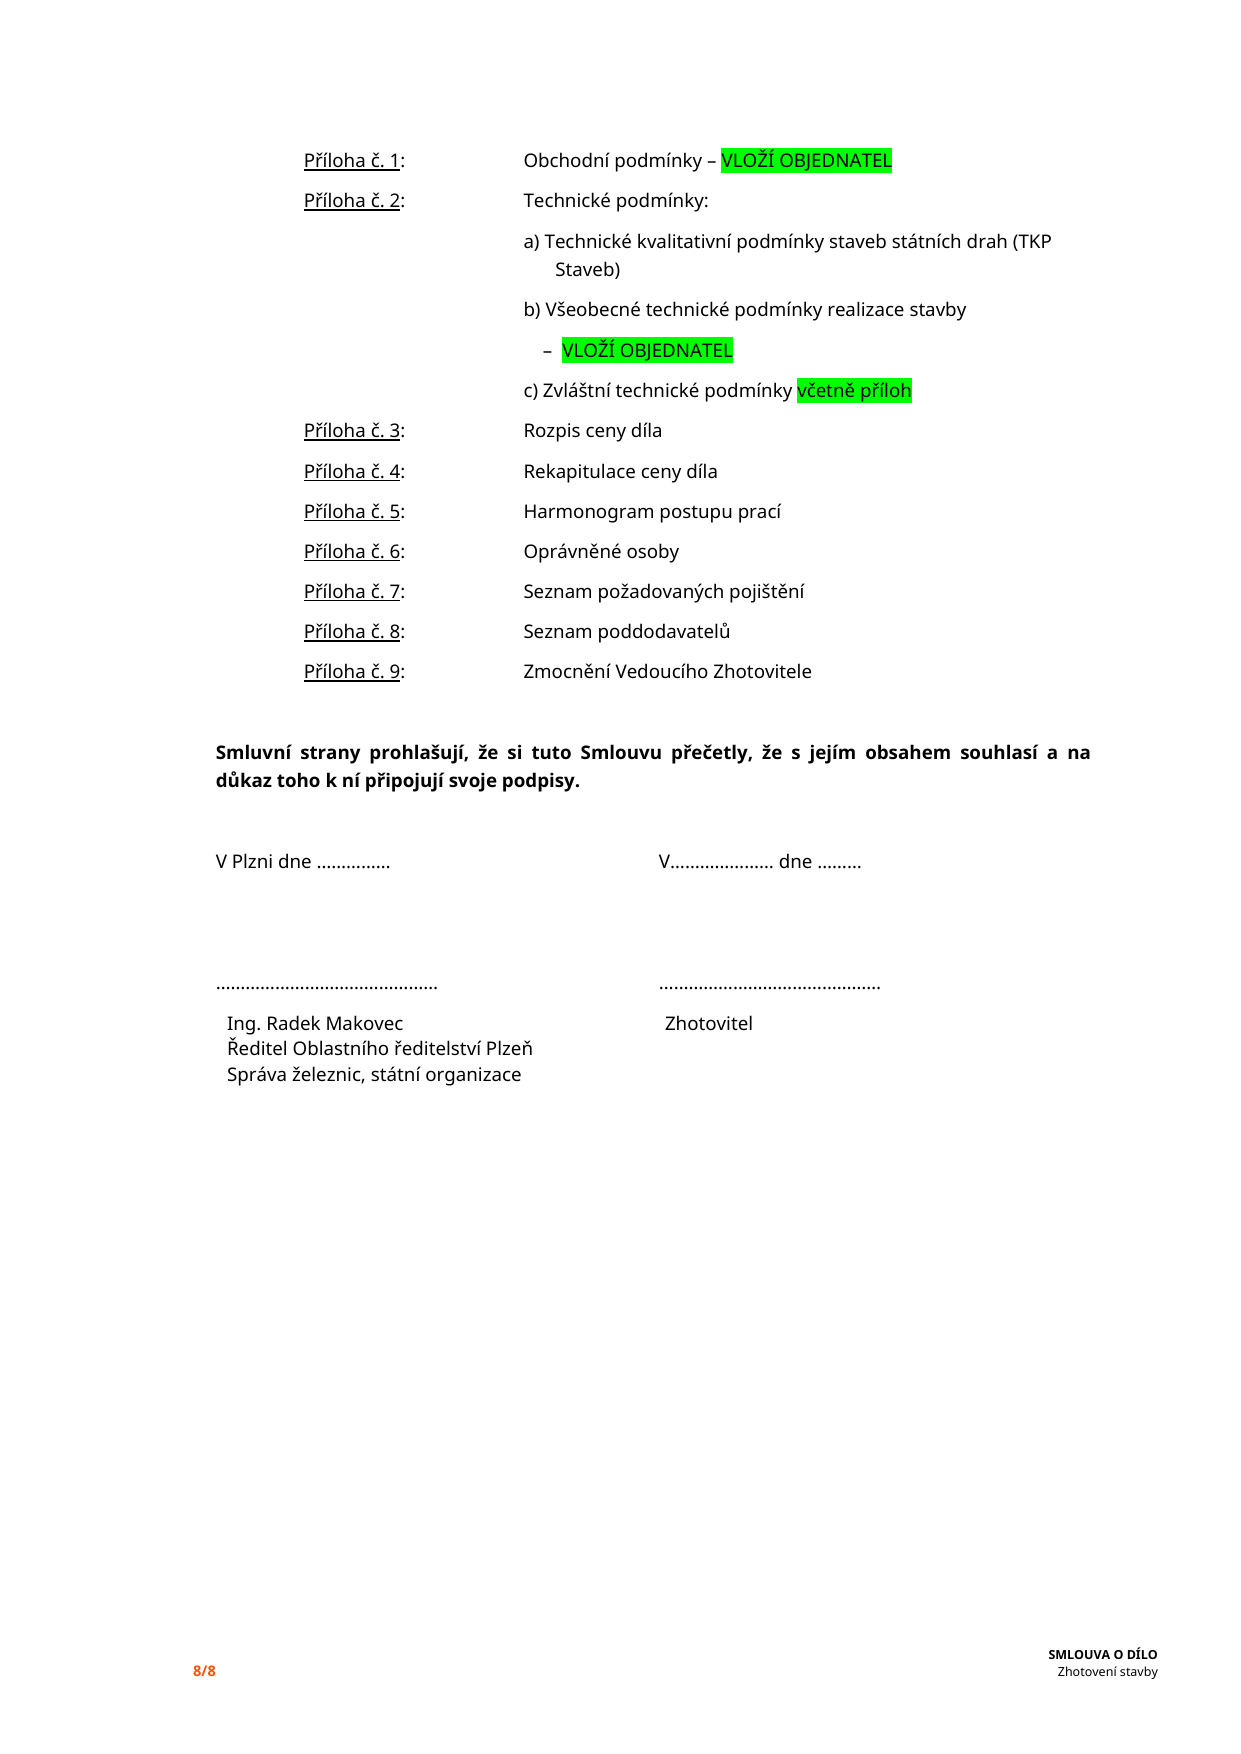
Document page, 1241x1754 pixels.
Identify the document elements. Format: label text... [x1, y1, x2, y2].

text ……………………………………… ……………………………………… [216, 970, 1093, 995]
table_cell Harmonogram postupu prací [511, 498, 1093, 538]
table_cell Seznam poddodavatelů [511, 618, 1093, 658]
table_cell Příloha č. 2: [216, 188, 511, 418]
table_cell Příloha č. 3: [216, 418, 511, 458]
table_cell Příloha č. 6: [216, 538, 511, 578]
table_cell Zmocnění Vedoucího Zhotovitele [511, 659, 1093, 698]
table_header Obchodní podmínky – VLOŽÍ OBJEDNATEL [511, 148, 1093, 188]
table_cell Rekapitulace ceny díla [511, 458, 1093, 498]
table_cell Oprávněné osoby [511, 538, 1093, 578]
table_cell Příloha č. 5: [216, 498, 511, 538]
table_cell Seznam požadovaných pojištění [511, 578, 1093, 618]
table_cell Příloha č. 8: [216, 618, 511, 658]
table_cell Příloha č. 7: [216, 578, 511, 618]
text V Plzni dne …………… V………………… dne ……… [216, 848, 1093, 874]
table_cell Rozpis ceny díla [511, 418, 1093, 458]
table_header Příloha č. 1: [216, 148, 511, 188]
table_header Zhotovitel [654, 1010, 1092, 1087]
table_cell Příloha č. 4: [216, 458, 511, 498]
table_cell Technické podmínky: a) Technické kvalitativní podmínky staveb státních drah (TKP Staveb) b) Všeobecné technické podmínky realizace stavby – VLOŽÍ OBJEDNATEL c) Zvláštní technické podmínky včetně příloh [511, 188, 1093, 418]
table_header Ing. Radek Makovec Ředitel Oblastního ředitelství Plzeň Správa železnic, státní organizace [216, 1010, 653, 1087]
text Smluvní strany prohlašují, že si tuto Smlouvu přečetly, že s jejím obsahem souhlasí a na důkaz toho k ní připojují svoje podpisy. [216, 739, 1093, 793]
table_cell Příloha č. 9: [216, 659, 511, 698]
